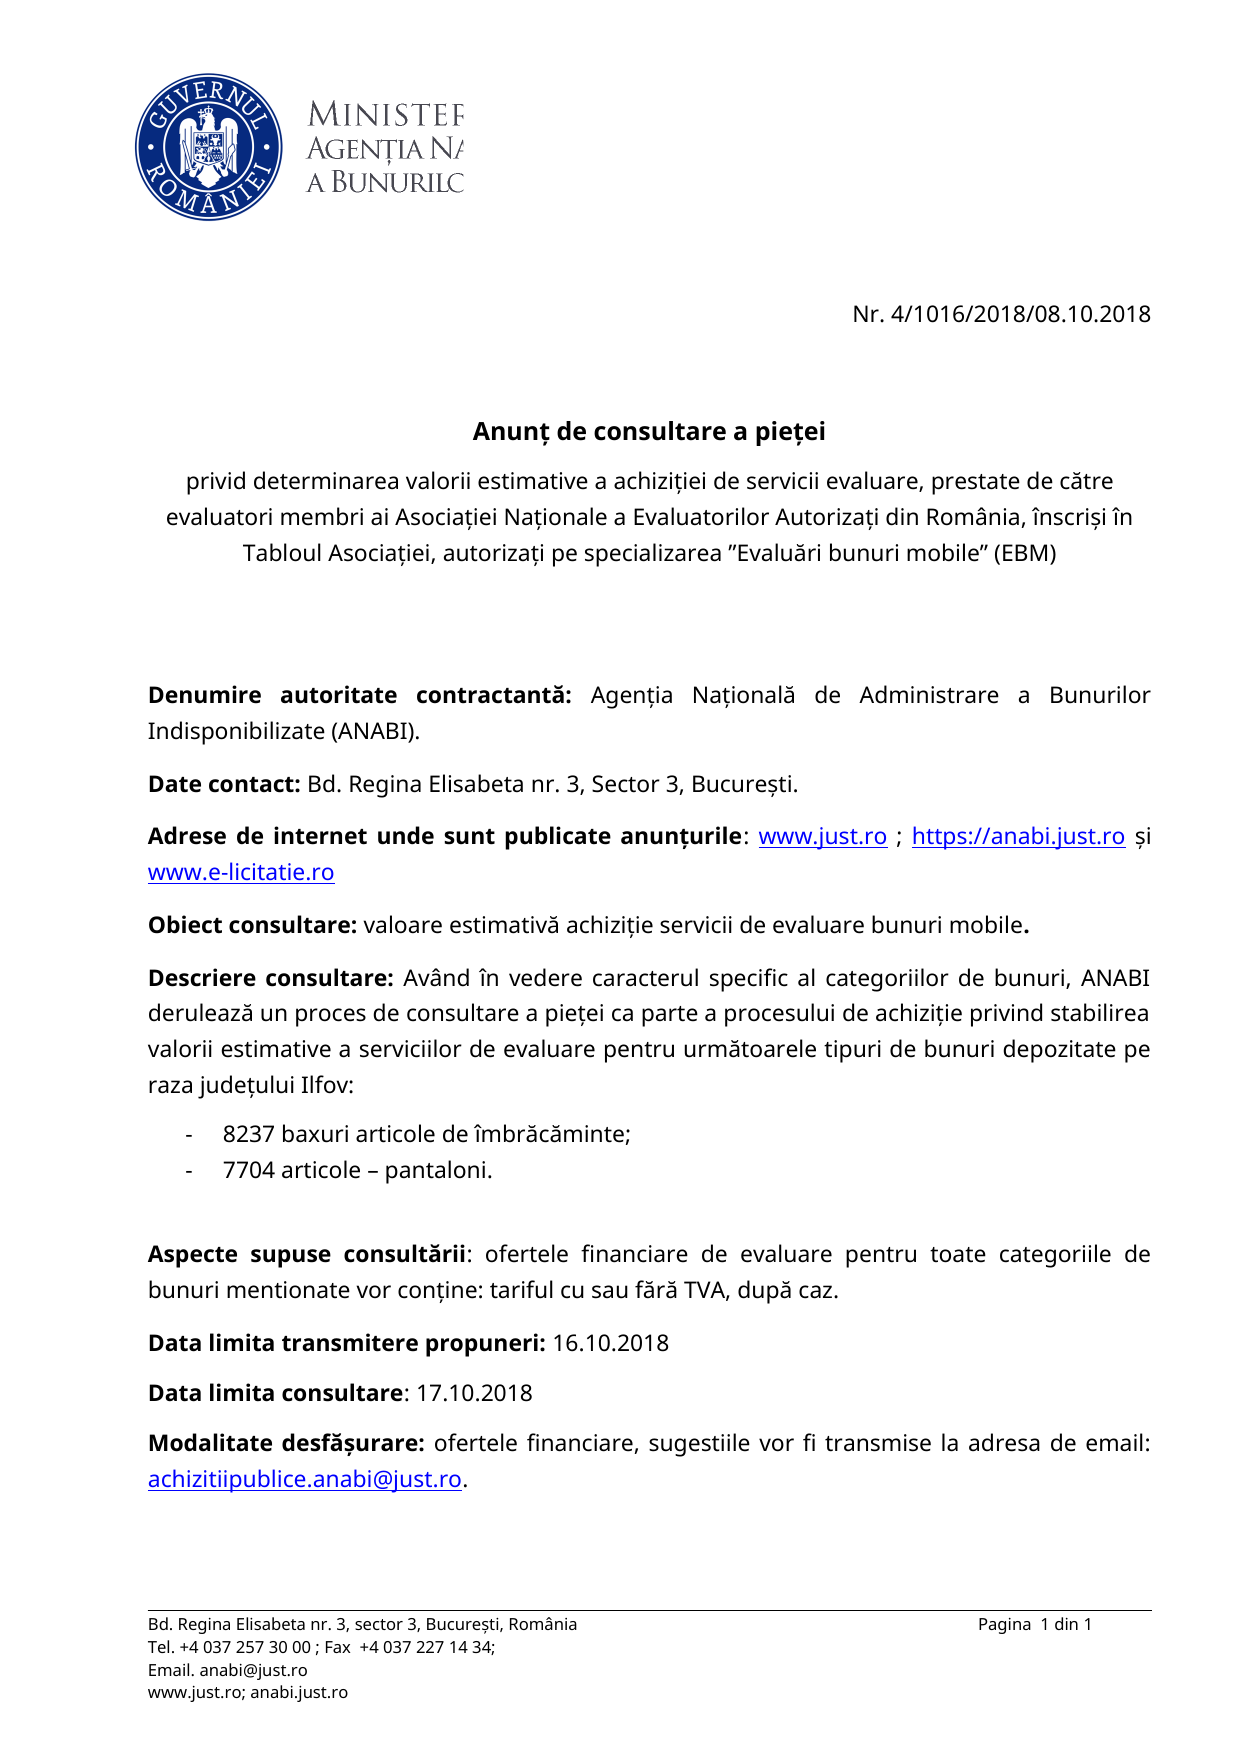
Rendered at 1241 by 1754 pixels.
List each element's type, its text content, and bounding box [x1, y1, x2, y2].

list 8237 baxuri articole de îmbrăcăminte; [185, 1118, 1152, 1149]
text privid determinarea valorii estimative a achiziției de servicii evaluare, prestate de către evaluatori membri ai Asociației Naționale a Evaluatorilor Autorizați din România, înscriși în Tabloul Asociației, autorizați pe specializarea ”Evaluări bunuri mobile” (EBM) [148, 465, 1152, 568]
text Anunț de consultare a pieței [148, 414, 1152, 448]
text Aspecte supuse consultării: ofertele financiare de evaluare pentru toate categoriile de bunuri mentionate vor conține: tariful cu sau fără TVA, după caz. [148, 1238, 1152, 1305]
text Data limita transmitere propuneri: 16.10.2018 [148, 1327, 1152, 1358]
text Date contact: Bd. Regina Elisabeta nr. 3, Sector 3, București. [148, 768, 1152, 799]
text Modalitate desfășurare: ofertele financiare, sugestiile vor fi transmise la adresa de email: achizitiipublice.anabi@just.ro. [148, 1427, 1152, 1494]
text Adrese de internet unde sunt publicate anunțurile: www.just.ro ; https://anabi.just.ro și www.e-licitatie.ro [148, 820, 1152, 887]
text Obiect consultare: valoare estimativă achiziție servicii de evaluare bunuri mobile. [148, 909, 1152, 940]
list 7704 articole – pantaloni. [185, 1154, 1152, 1185]
text Data limita consultare: 17.10.2018 [148, 1377, 1152, 1408]
text Nr. 4/1016/2018/08.10.2018 [148, 298, 1152, 329]
text Denumire autoritate contractantă: Agenția Națională de Administrare a Bunurilor Indisponibilizate (ANABI). [148, 679, 1152, 746]
picture [103, 44, 464, 251]
text Descriere consultare: Având în vedere caracterul specific al categoriilor de bunuri, ANABI derulează un proces de consultare a pieței ca parte a procesului de achiziție privind stabilirea valorii estimative a serviciilor de evaluare pentru următoarele tipuri de bunuri depozitate pe raza județului Ilfov: [148, 961, 1152, 1101]
